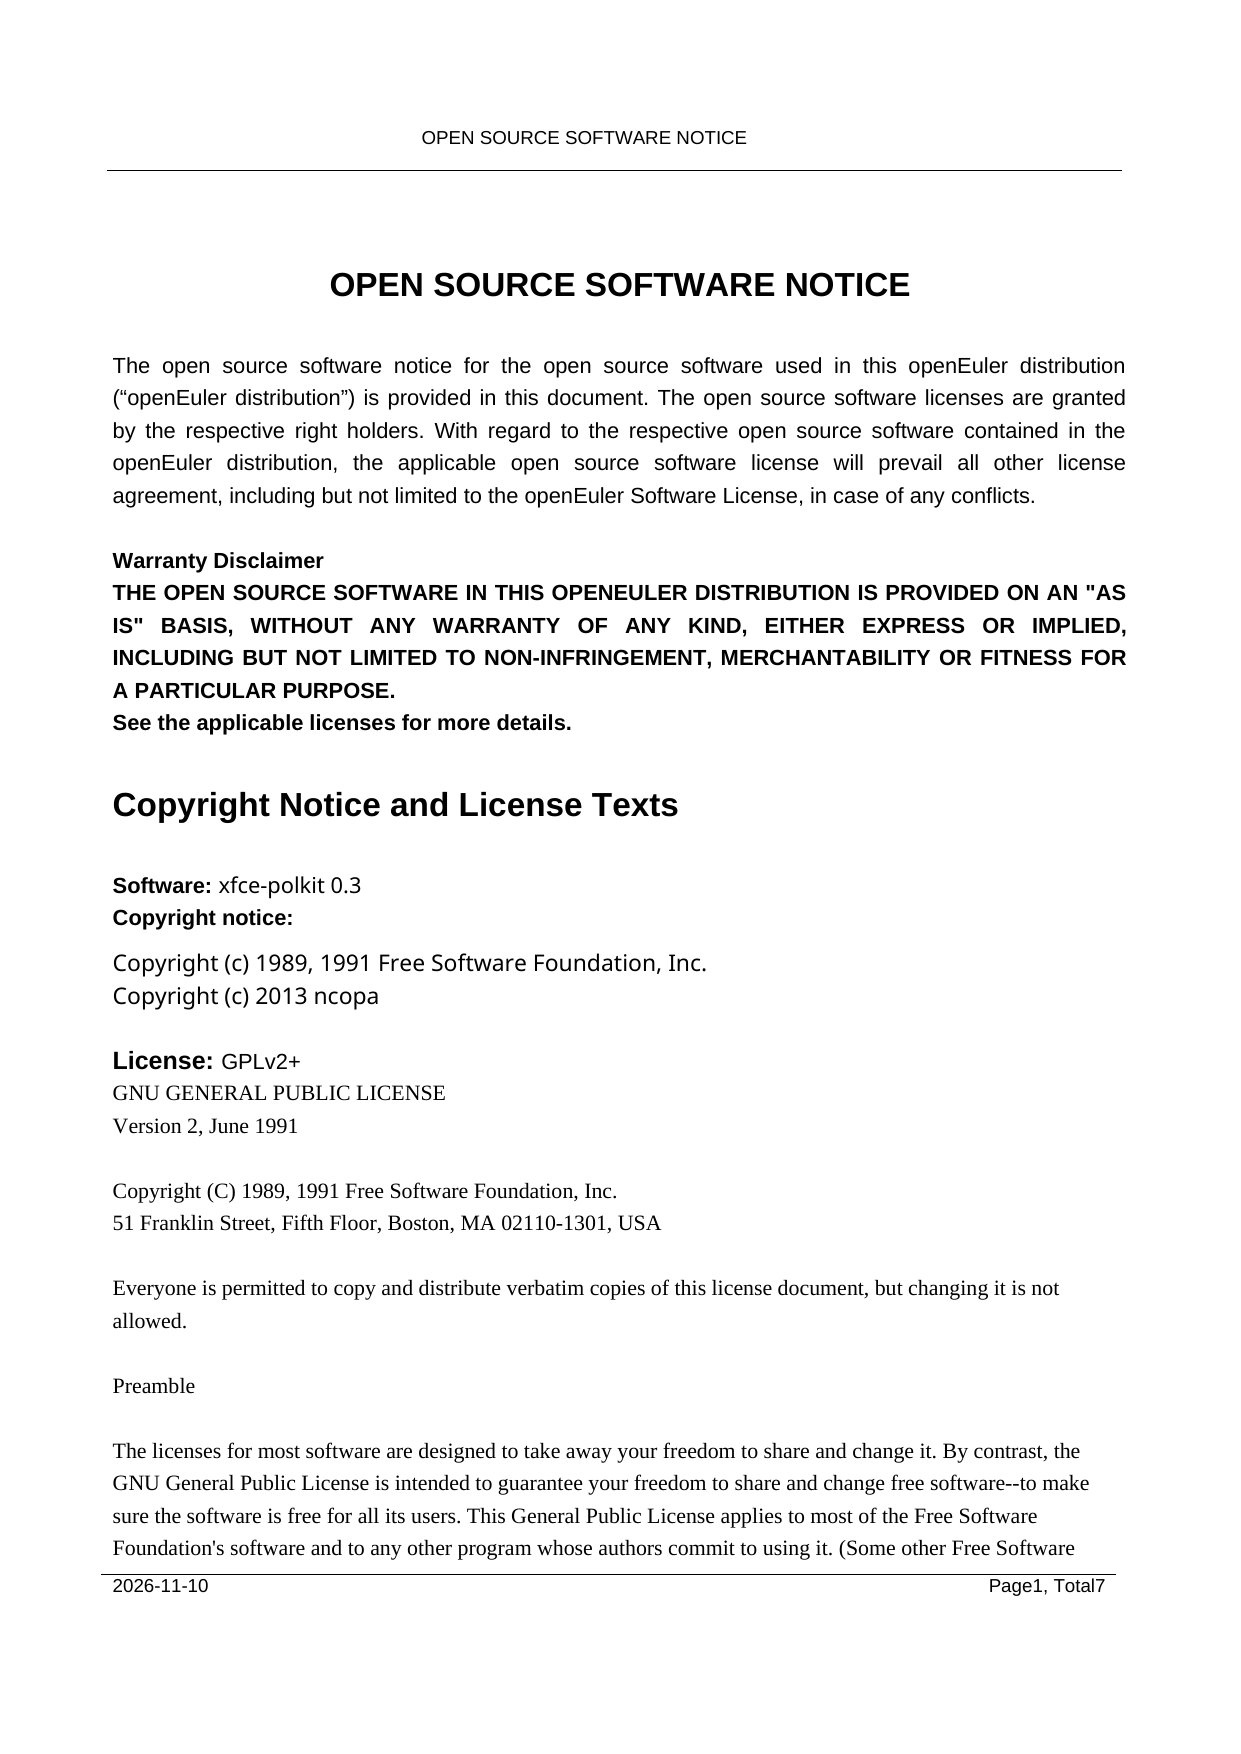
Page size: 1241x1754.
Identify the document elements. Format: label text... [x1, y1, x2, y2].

text License: GPLv2+ [112, 1044, 1128, 1077]
text The open source software notice for the open source software used in this openEuler distribution (“openEuler distribution”) is provided in this document. The open source software licenses are granted by the respective right holders. With regard to the respective open source software contained in the openEuler distribution, the applicable open source software license will prevail all other license agreement, including but not limited to the openEuler Software License, in case of any conflicts. [112, 349, 1128, 511]
text THE OPEN SOURCE SOFTWARE IN THIS OPENEULER DISTRIBUTION IS PROVIDED ON AN "AS IS" BASIS, WITHOUT ANY WARRANTY OF ANY KIND, EITHER EXPRESS OR IMPLIED, INCLUDING BUT NOT LIMITED TO NON-INFRINGEMENT, MERCHANTABILITY OR FITNESS FOR A PARTICULAR PURPOSE. See the applicable licenses for more details. [112, 576, 1128, 739]
text OPEN SOURCE SOFTWARE NOTICE [112, 251, 1128, 316]
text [112, 1077, 1128, 1564]
text Copyright Notice and License Texts [112, 771, 1128, 836]
text Warranty Disclaimer [112, 544, 1128, 576]
title Software: xfce-polkit 0.3 [112, 869, 1128, 901]
text Copyright (c) 1989, 1991 Free Software Foundation, Inc. Copyright (c) 2013 ncopa [112, 947, 1128, 1044]
text Copyright notice: [112, 901, 1128, 934]
